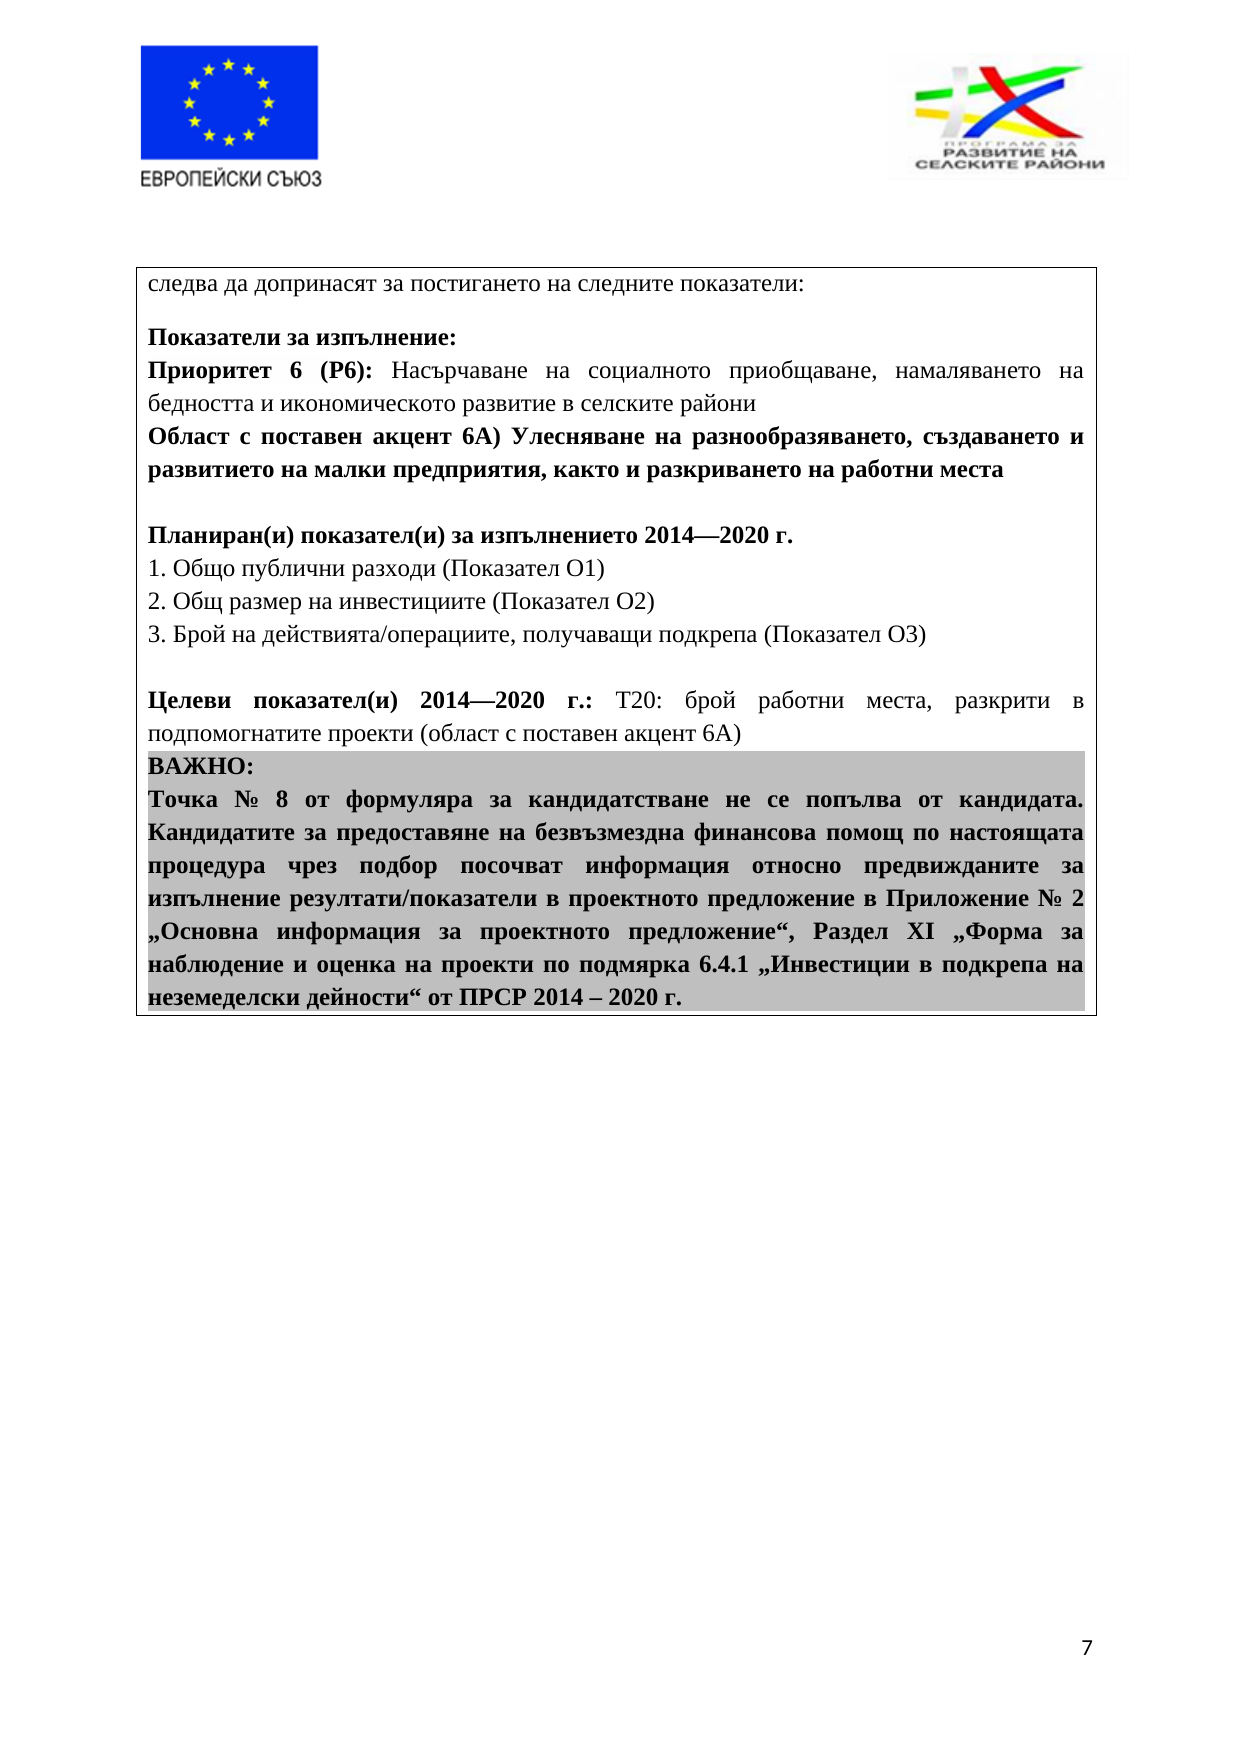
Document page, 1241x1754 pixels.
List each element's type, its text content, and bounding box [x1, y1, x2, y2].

picture [887, 53, 1130, 181]
picture [140, 44, 324, 190]
